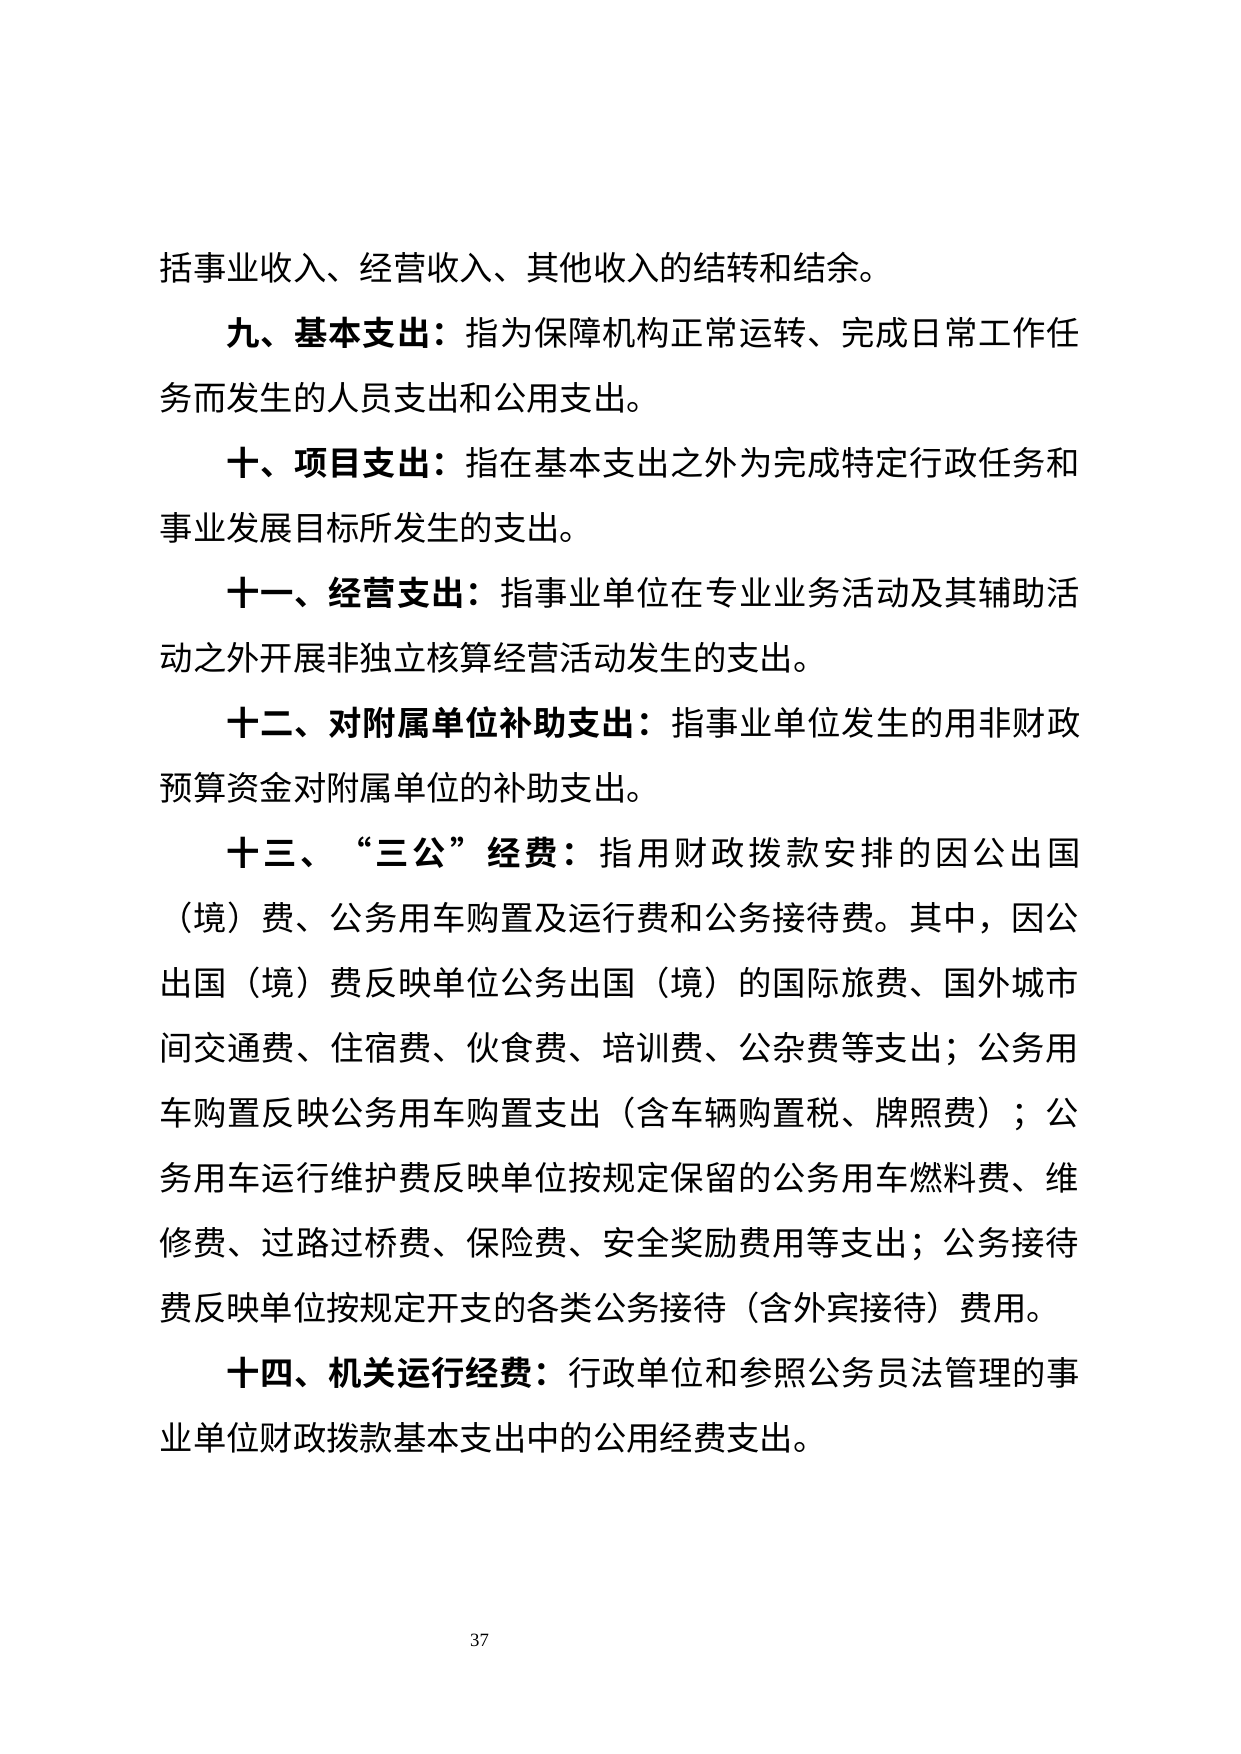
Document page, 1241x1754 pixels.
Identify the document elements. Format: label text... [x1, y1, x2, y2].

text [159, 233, 1081, 298]
text 十一、经营支出：指事业单位在专业业务活动及其辅助活动之外开展非独立核算经营活动发生的支出。 [159, 558, 1081, 688]
text 十四、机关运行经费：行政单位和参照公务员法管理的事业单位财政拨款基本支出中的公用经费支出。 [159, 1338, 1081, 1468]
text 十、项目支出：指在基本支出之外为完成特定行政任务和事业发展目标所发生的支出。 [159, 428, 1081, 558]
text 十三、“三公”经费：指用财政拨款安排的因公出国（境）费、公务用车购置及运行费和公务接待费。其中，因公出国（境）费反映单位公务出国（境）的国际旅费、国外城市间交通费、住宿费、伙食费、培训费、公杂费等支出；公务用车购置反映公务用车购置支出（含车辆购置税、牌照费）；公务用车运行维护费反映单位按规定保留的公务用车燃料费、维修费、过路过桥费、保险费、安全奖励费用等支出；公务接待费反映单位按规定开支的各类公务接待（含外宾接待）费用。 [159, 818, 1081, 1338]
text 十二、对附属单位补助支出：指事业单位发生的用非财政预算资金对附属单位的补助支出。 [159, 688, 1081, 818]
text 九、基本支出：指为保障机构正常运转、完成日常工作任务而发生的人员支出和公用支出。 [159, 298, 1081, 428]
